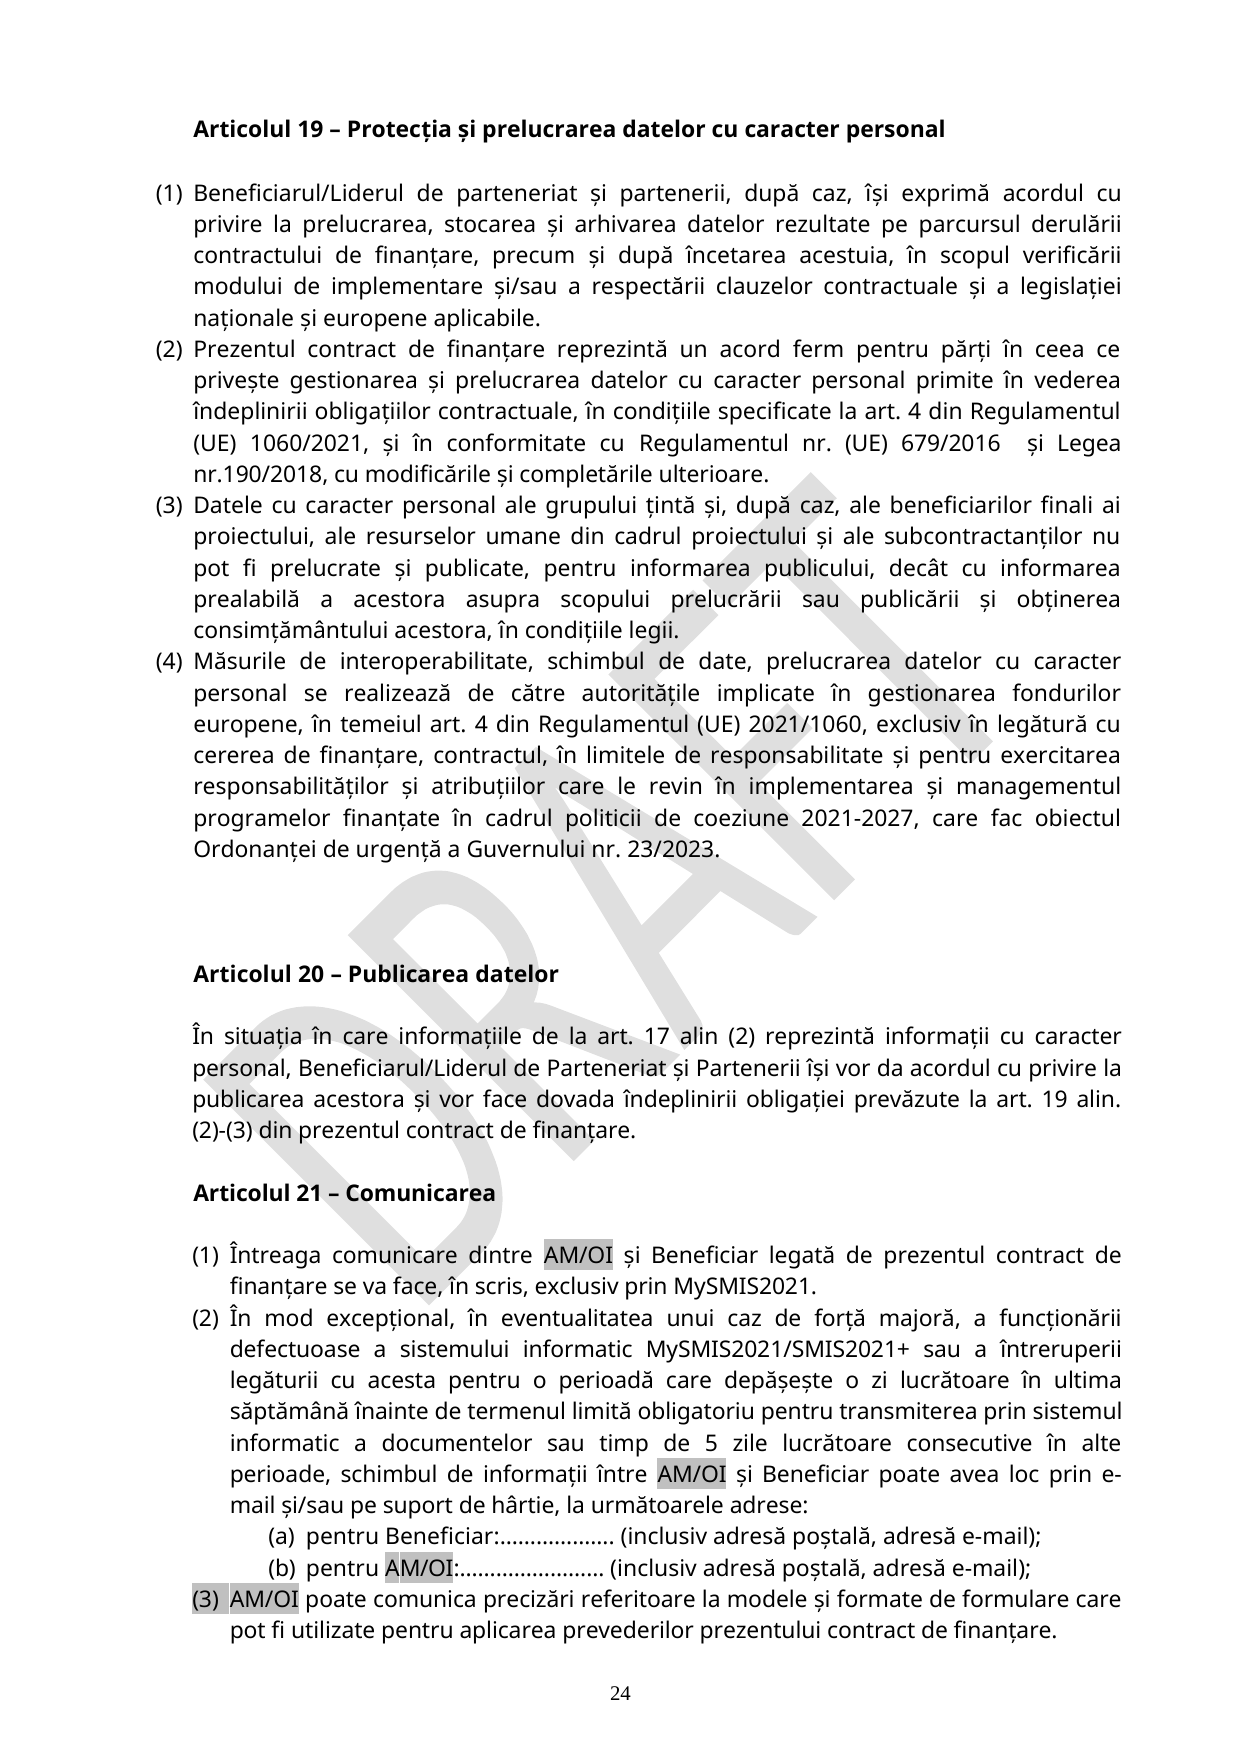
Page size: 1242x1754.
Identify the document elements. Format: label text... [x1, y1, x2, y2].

list În mod excepțional, în eventualitatea unui caz de forță majoră, a funcționării defectuoase a sistemului informatic MySMIS2021/SMIS2021+ sau a întreruperii legăturii cu acesta pentru o perioadă care depășește o zi lucrătoare în ultima săptămână înainte de termenul limită obligatoriu pentru transmiterea prin sistemul informatic a documentelor sau timp de 5 zile lucrătoare consecutive în alte perioade, schimbul de informații între AM/OI și Beneficiar poate avea loc prin e-mail și/sau pe suport de hârtie, la următoarele adrese: [192, 1302, 1122, 1520]
list Prezentul contract de finanțare reprezintă un acord ferm pentru părți în ceea ce privește gestionarea și prelucrarea datelor cu caracter personal primite în vederea îndeplinirii obligațiilor contractuale, în condițiile specificate la art. 4 din Regulamentul (UE) 1060/2021, și în conformitate cu Regulamentul nr. (UE) 679/2016 și Legea nr.190/2018, cu modificările și completările ulterioare. [156, 333, 1122, 489]
list AM/OI poate comunica precizări referitoare la modele și formate de formulare care pot fi utilizate pentru aplicarea prevederilor prezentului contract de finanțare. [192, 1583, 1122, 1645]
list Datele cu caracter personal ale grupului țintă și, după caz, ale beneficiarilor finali ai proiectului, ale resurselor umane din cadrul proiectului și ale subcontractanților nu pot fi prelucrate și publicate, pentru informarea publicului, decât cu informarea prealabilă a acestora asupra scopului prelucrării sau publicării și obținerea consimțământului acestora, în condițiile legii. [156, 489, 1122, 645]
text Articolul 19 – Protecția și prelucrarea datelor cu caracter personal [118, 112, 1122, 145]
text Articolul 20 – Publicarea datelor [118, 958, 1122, 989]
list Beneficiarul/Liderul de parteneriat și partenerii, după caz, îşi exprimă acordul cu privire la prelucrarea, stocarea şi arhivarea datelor rezultate pe parcursul derulării contractului de finanțare, precum şi după încetarea acestuia, în scopul verificării modului de implementare şi/sau a respectării clauzelor contractuale şi a legislației naționale şi europene aplicabile. [156, 177, 1122, 333]
list pentru Beneficiar:………………. (inclusiv adresă poștală, adresă e-mail); [268, 1520, 1122, 1552]
text Articolul 21 – Comunicarea [118, 1177, 1122, 1208]
list pentru AM/OI:…………………… (inclusiv adresă poștală, adresă e-mail); [453, 1552, 1122, 1583]
list Măsurile de interoperabilitate, schimbul de date, prelucrarea datelor cu caracter personal se realizează de către autoritățile implicate în gestionarea fondurilor europene, în temeiul art. 4 din Regulamentul (UE) 2021/1060, exclusiv în legătură cu cererea de finanțare, contractul, în limitele de responsabilitate și pentru exercitarea responsabilităților și atribuțiilor care le revin în implementarea și managementul programelor finanțate în cadrul politicii de coeziune 2021-2027, care fac obiectul Ordonanței de urgență a Guvernului nr. 23/2023. [156, 645, 1122, 864]
text În situația în care informațiile de la art. 17 alin (2) reprezintă informații cu caracter personal, Beneficiarul/Liderul de Parteneriat și Partenerii își vor da acordul cu privire la publicarea acestora și vor face dovada îndeplinirii obligației prevăzute la art. 19 alin. (2)-(3) din prezentul contract de finanțare. [192, 1020, 1122, 1145]
list Întreaga comunicare dintre AM/OI și Beneficiar legată de prezentul contract de finanțare se va face, în scris, exclusiv prin MySMIS2021. [192, 1239, 1122, 1302]
